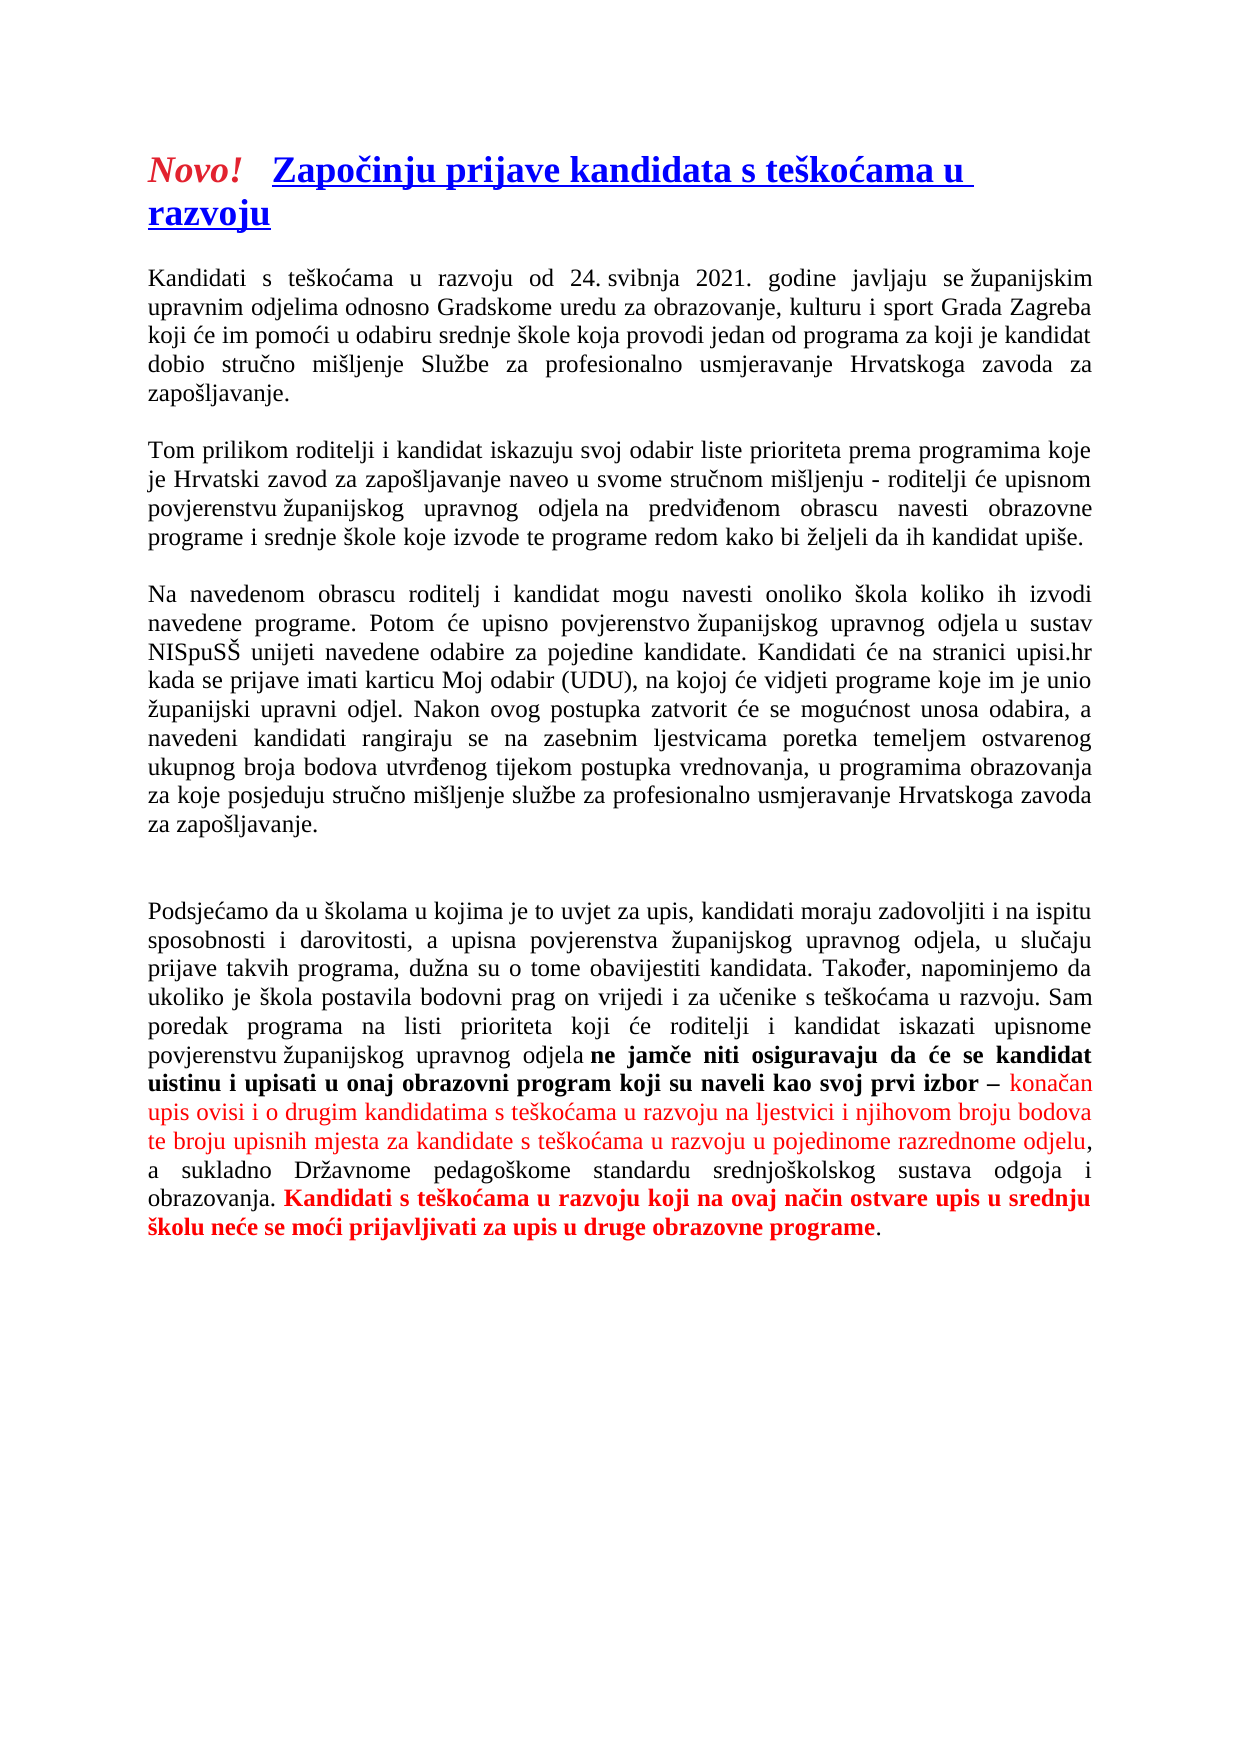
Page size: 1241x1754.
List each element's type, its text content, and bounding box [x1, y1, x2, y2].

text Novo! Započinju prijave kandidata s teškoćama u razvoju [148, 148, 1093, 234]
text Kandidati s teškoćama u razvoju od 24. svibnja 2021. godine javljaju se županijskim upravnim odjelima odnosno Gradskome uredu za obrazovanje, kulturu i sport Grada Zagreba koji će im pomoći u odabiru srednje škole koja provodi jedan od programa za koji je kandidat dobio stručno mišljenje Službe za profesionalno usmjeravanje Hrvatskoga zavoda za zapošljavanje. Tom prilikom roditelji i kandidat iskazuju svoj odabir liste prioriteta prema programima koje je Hrvatski zavod za zapošljavanje naveo u svome stručnom mišljenju - roditelji će upisnom povjerenstvu županijskog upravnog odjela na predviđenom obrascu navesti obrazovne programe i srednje škole koje izvode te programe redom kako bi željeli da ih kandidat upiše. Na navedenom obrascu roditelj i kandidat mogu navesti onoliko škola koliko ih izvodi navedene programe. Potom će upisno povjerenstvo županijskog upravnog odjela u sustav NISpuSŠ unijeti navedene odabire za pojedine kandidate. Kandidati će na stranici upisi.hr kada se prijave imati karticu Moj odabir (UDU), na kojoj će vidjeti programe koje im je unio županijski upravni odjel. Nakon ovog postupka zatvorit će se mogućnost unosa odabira, a navedeni kandidati rangiraju se na zasebnim ljestvicama poretka temeljem ostvarenog ukupnog broja bodova utvrđenog tijekom postupka vrednovanja, u programima obrazovanja za koje posjeduju stručno mišljenje službe za profesionalno usmjeravanje Hrvatskoga zavoda za zapošljavanje. [148, 263, 1093, 838]
text Podsjećamo da u školama u kojima je to uvjet za upis, kandidati moraju zadovoljiti i na ispitu sposobnosti i darovitosti, a upisna povjerenstva županijskog upravnog odjela, u slučaju prijave takvih programa, dužna su o tome obavijestiti kandidata. Također, napominjemo da ukoliko je škola postavila bodovni prag on vrijedi i za učenike s teškoćama u razvoju. Sam poredak programa na listi prioriteta koji će roditelji i kandidat iskazati upisnome povjerenstvu županijskog upravnog odjela ne jamče niti osiguravaju da će se kandidat uistinu i upisati u onaj obrazovni program koji su naveli kao svoj prvi izbor – konačan upis ovisi i o drugim kandidatima s teškoćama u razvoju na ljestvici i njihovom broju bodova te broju upisnih mjesta za kandidate s teškoćama u razvoju u pojedinome razrednome odjelu, a sukladno Državnome pedagoškome standardu srednjoškolskog sustava odgoja i obrazovanja. Kandidati s teškoćama u razvoju koji na ovaj način ostvare upis u srednju školu neće se moći prijavljivati za upis u druge obrazovne programe. [148, 867, 1093, 1241]
